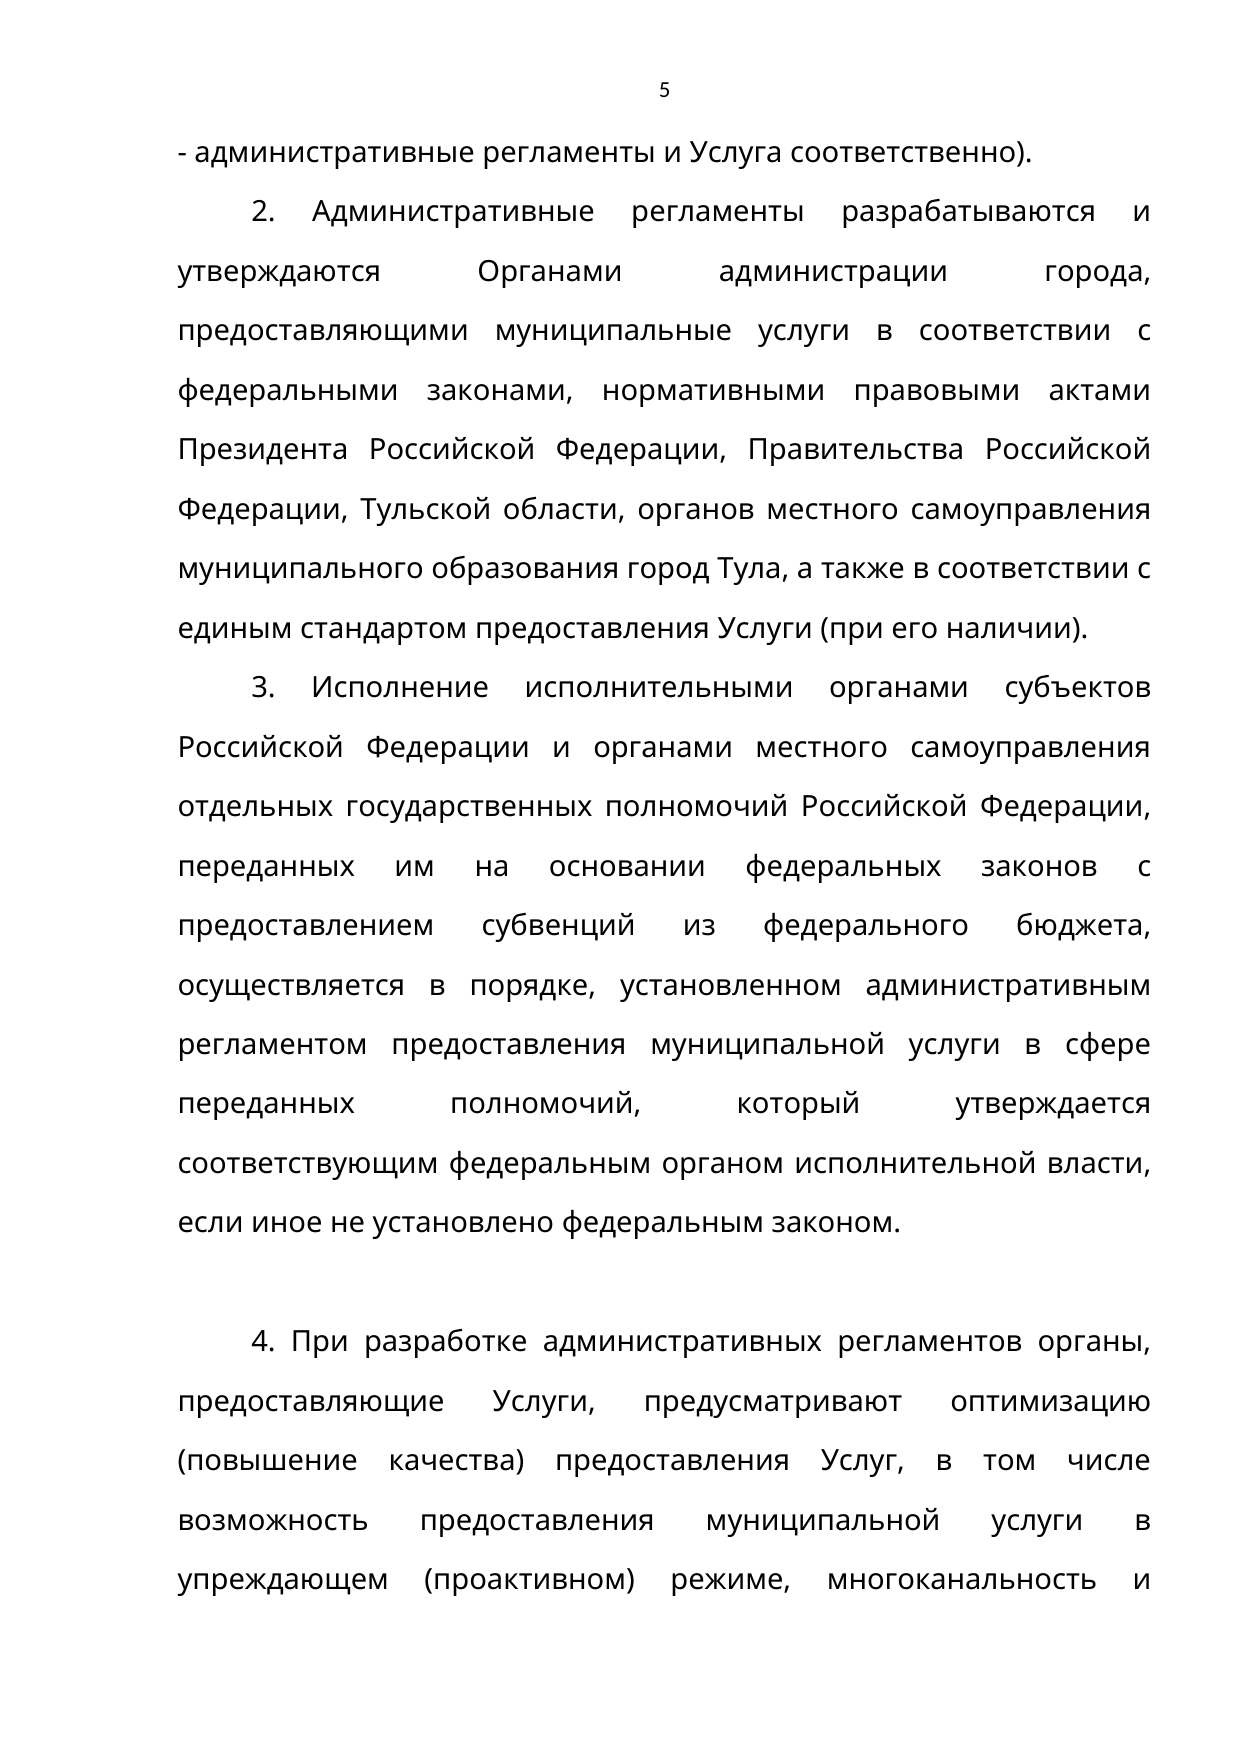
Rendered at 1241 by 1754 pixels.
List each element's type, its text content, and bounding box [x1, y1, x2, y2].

text 3. Исполнение исполнительными органами субъектов Российской Федерации и органами местного самоуправления отдельных государственных полномочий Российской Федерации, переданных им на основании федеральных законов с предоставлением субвенций из федерального бюджета, осуществляется в порядке, установленном административным регламентом предоставления муниципальной услуги в сфере переданных полномочий, который утверждается соответствующим федеральным органом исполнительной власти, если иное не установлено федеральным законом. [177, 666, 1152, 1241]
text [177, 131, 1152, 171]
text 2. Административные регламенты разрабатываются и утверждаются Органами администрации города, предоставляющими муниципальные услуги в соответствии с федеральными законами, нормативными правовыми актами Президента Российской Федерации, Правительства Российской Федерации, Тульской области, органов местного самоуправления муниципального образования город Тула, а также в соответствии с единым стандартом предоставления Услуги (при его наличии). [177, 191, 1152, 647]
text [177, 1321, 1152, 1598]
